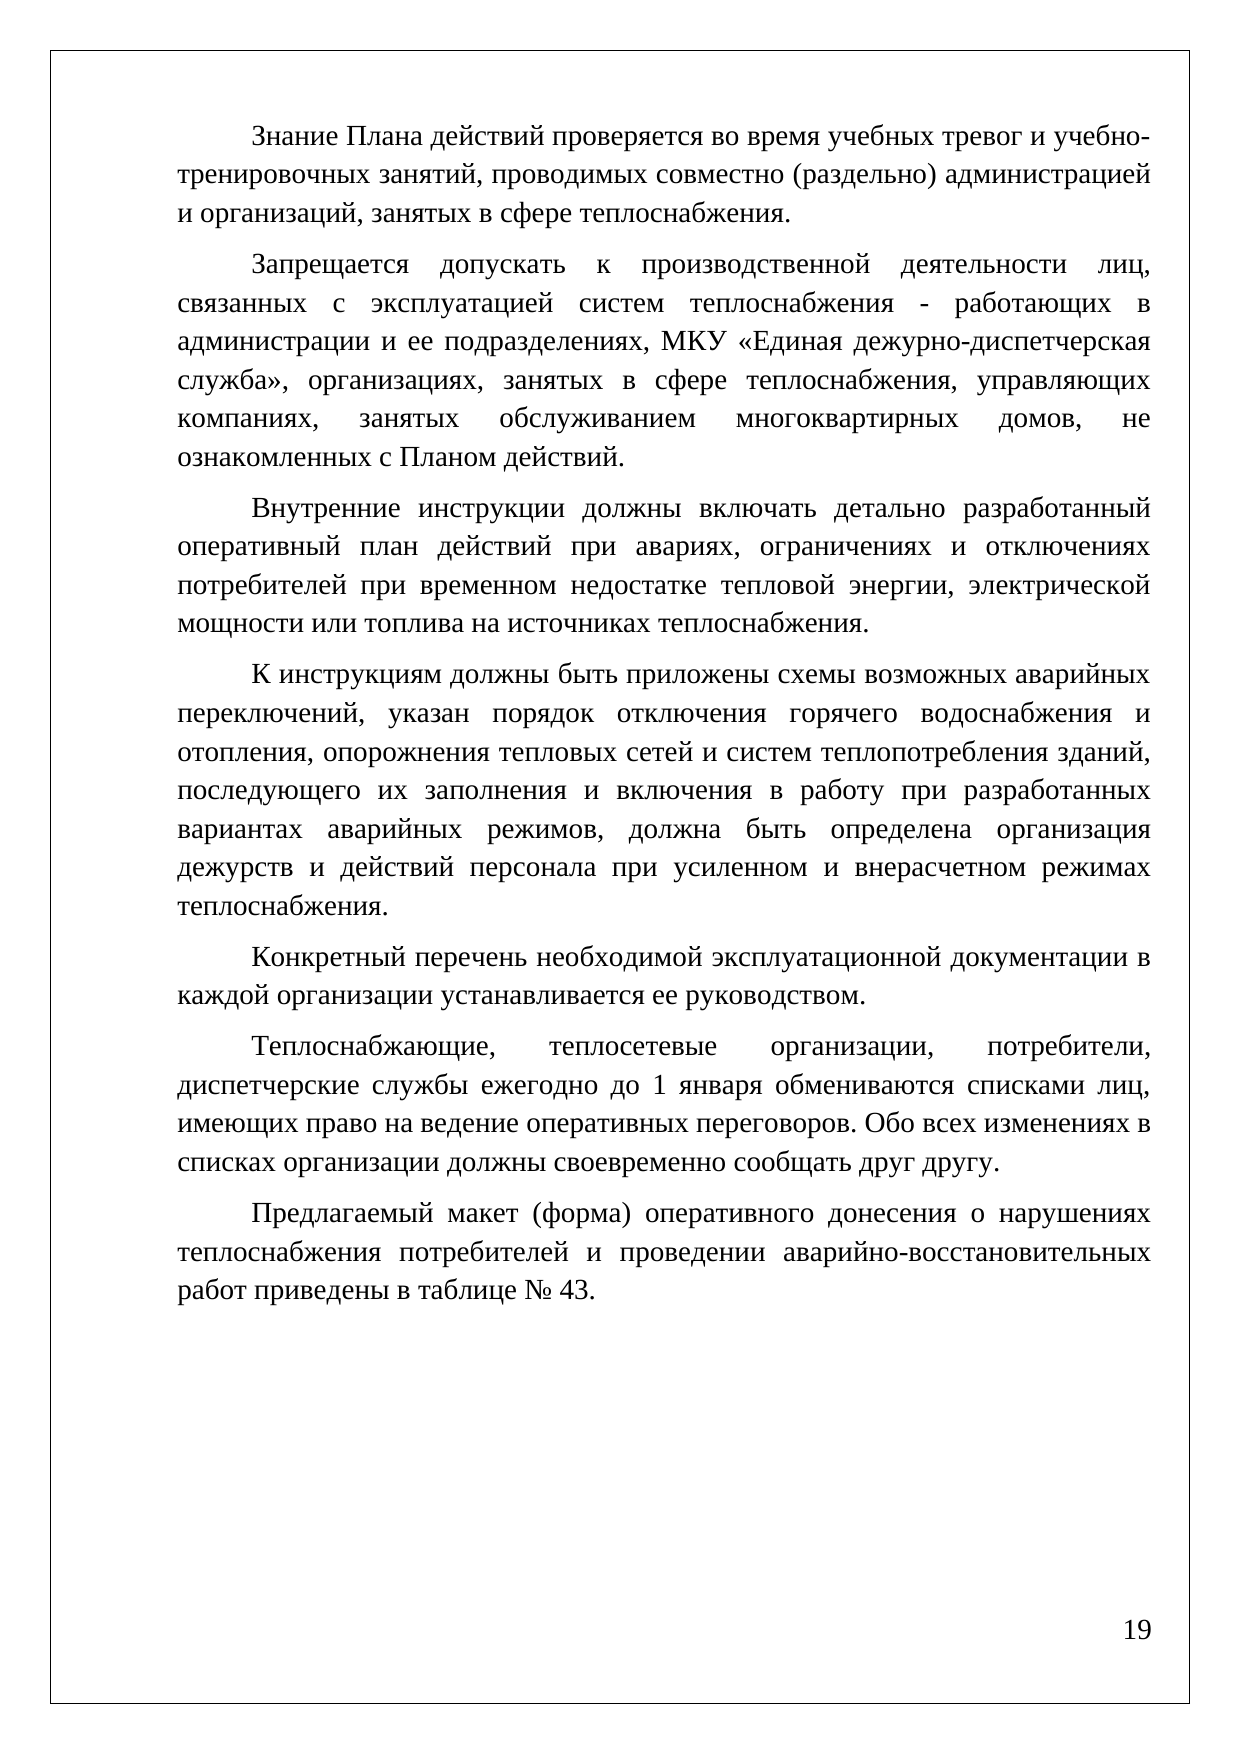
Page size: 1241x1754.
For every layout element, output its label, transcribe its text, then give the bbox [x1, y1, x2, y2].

text Теплоснабжающие, теплосетевые организации, потребители, диспетчерские службы ежегодно до 1 января обмениваются списками лиц, имеющих право на ведение оперативных переговоров. Обо всех изменениях в списках организации должны своевременно сообщать друг другу. [177, 1028, 1152, 1178]
text Предлагаемый макет (форма) оперативного донесения о нарушениях теплоснабжения потребителей и проведении аварийно-восстановительных работ приведены в таблице № 43. [177, 1195, 1152, 1306]
text Внутренние инструкции должны включать детально разработанный оперативный план действий при авариях, ограничениях и отключениях потребителей при временном недостатке тепловой энергии, электрической мощности или топлива на источниках теплоснабжения. [177, 490, 1152, 639]
text Знание Плана действий проверяется во время учебных тревог и учебно-тренировочных занятий, проводимых совместно (раздельно) администрацией и организаций, занятых в сфере теплоснабжения. [177, 118, 1152, 229]
text К инструкциям должны быть приложены схемы возможных аварийных переключений, указан порядок отключения горячего водоснабжения и отопления, опорожнения тепловых сетей и систем теплопотребления зданий, последующего их заполнения и включения в работу при разработанных вариантах аварийных режимов, должна быть определена организация дежурств и действий персонала при усиленном и внерасчетном режимах теплоснабжения. [177, 657, 1152, 921]
text Запрещается допускать к производственной деятельности лиц, связанных с эксплуатацией систем теплоснабжения - работающих в администрации и ее подразделениях, МКУ «Единая дежурно-диспетчерская служба», организациях, занятых в сфере теплоснабжения, управляющих компаниях, занятых обслуживанием многоквартирных домов, не ознакомленных с Планом действий. [177, 246, 1152, 472]
text Конкретный перечень необходимой эксплуатационной документации в каждой организации устанавливается ее руководством. [177, 939, 1152, 1011]
